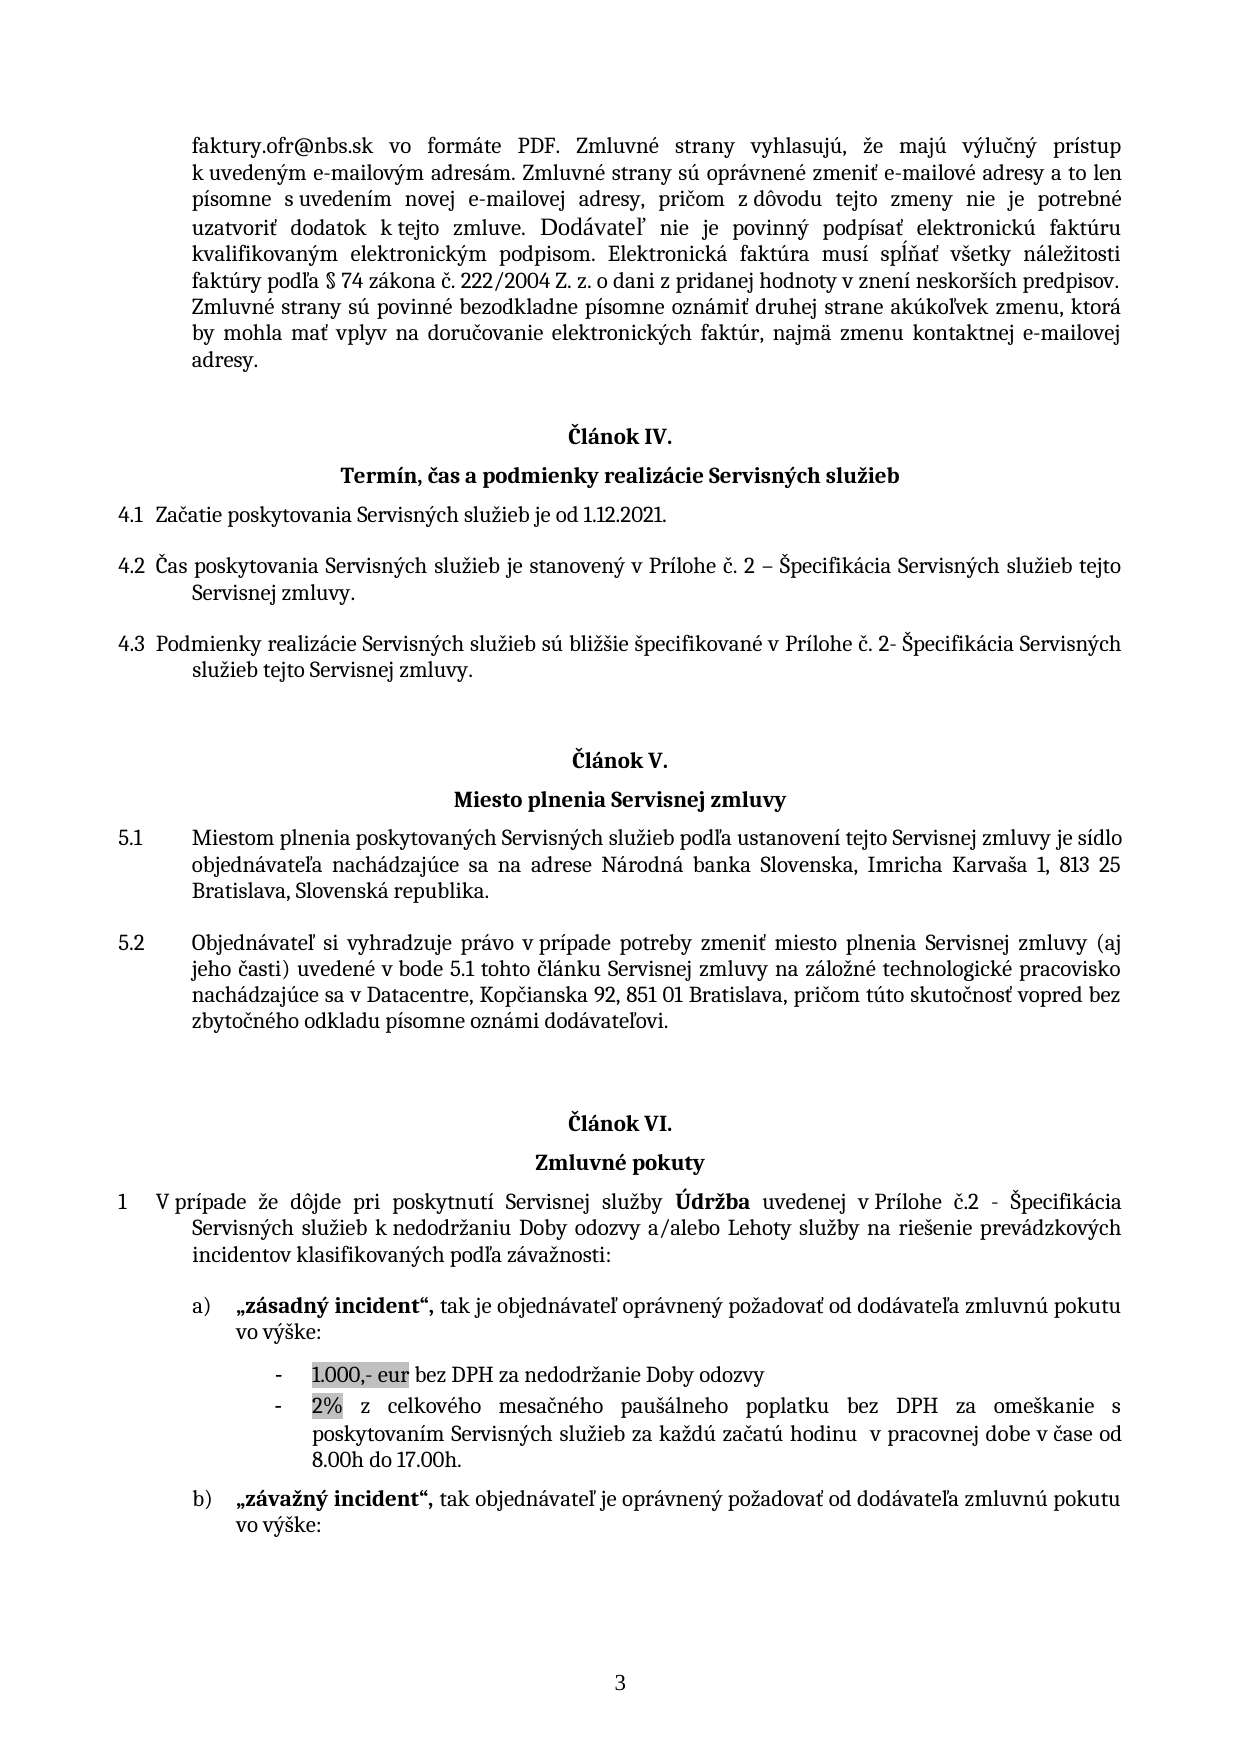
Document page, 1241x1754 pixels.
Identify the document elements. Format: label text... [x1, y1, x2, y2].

list Podmienky realizácie Servisných služieb sú bližšie špecifikované v Prílohe č. 2- Špecifikácia Servisných služieb tejto Servisnej zmluvy. [118, 631, 1122, 684]
list „závažný incident“, tak objednávateľ je oprávnený požadovať od dodávateľa zmluvnú pokutu vo výške: [192, 1486, 1122, 1538]
text Zmluvné pokuty [118, 1150, 1122, 1176]
text Článok VI. [118, 1111, 1122, 1137]
subtitle Článok IV. [118, 424, 1122, 451]
list V prípade že dôjde pri poskytnutí Servisnej služby Údržba uvedenej v Prílohe č.2 - Špecifikácia Servisných služieb k nedodržaniu Doby odozvy a/alebo Lehoty služby na riešenie prevádzkových incidentov klasifikovaných podľa závažnosti: [118, 1189, 1122, 1268]
list „zásadný incident“, tak je objednávateľ oprávnený požadovať od dodávateľa zmluvnú pokutu vo výške: [192, 1293, 1122, 1346]
list 1.000,- eur bez DPH za nedodržanie Doby odozvy [275, 1358, 1122, 1389]
list Začatie poskytovania Servisných služieb je od 1.12.2021. [118, 502, 1122, 528]
subtitle Termín, čas a podmienky realizácie Servisných služieb [118, 463, 1122, 489]
list Čas poskytovania Servisných služieb je stanovený v Prílohe č. 2 – Špecifikácia Servisných služieb tejto Servisnej zmluvy. [118, 553, 1122, 606]
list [118, 133, 1122, 373]
subtitle Miesto plnenia Servisnej zmluvy [118, 786, 1122, 813]
list Miestom plnenia poskytovaných Servisných služieb podľa ustanovení tejto Servisnej zmluvy je sídlo objednávateľa nachádzajúce sa na adrese Národná banka Slovenska, Imricha Karvaša 1, 813 25 Bratislava, Slovenská republika. [118, 825, 1122, 904]
list Objednávateľ si vyhradzuje právo v prípade potreby zmeniť miesto plnenia Servisnej zmluvy (aj jeho časti) uvedené v bode 5.1 tohto článku Servisnej zmluvy na záložné technologické pracovisko nachádzajúce sa v Datacentre, Kopčianska 92, 851 01 Bratislava, pričom túto skutočnosť vopred bez zbytočného odkladu písomne oznámi dodávateľovi. [118, 929, 1122, 1035]
subtitle Článok V. [118, 747, 1122, 774]
list 2% z celkového mesačného paušálneho poplatku bez DPH za omeškanie s poskytovaním Servisných služieb za každú začatú hodinu v pracovnej dobe v čase od 8.00h do 17.00h. [274, 1389, 1122, 1473]
